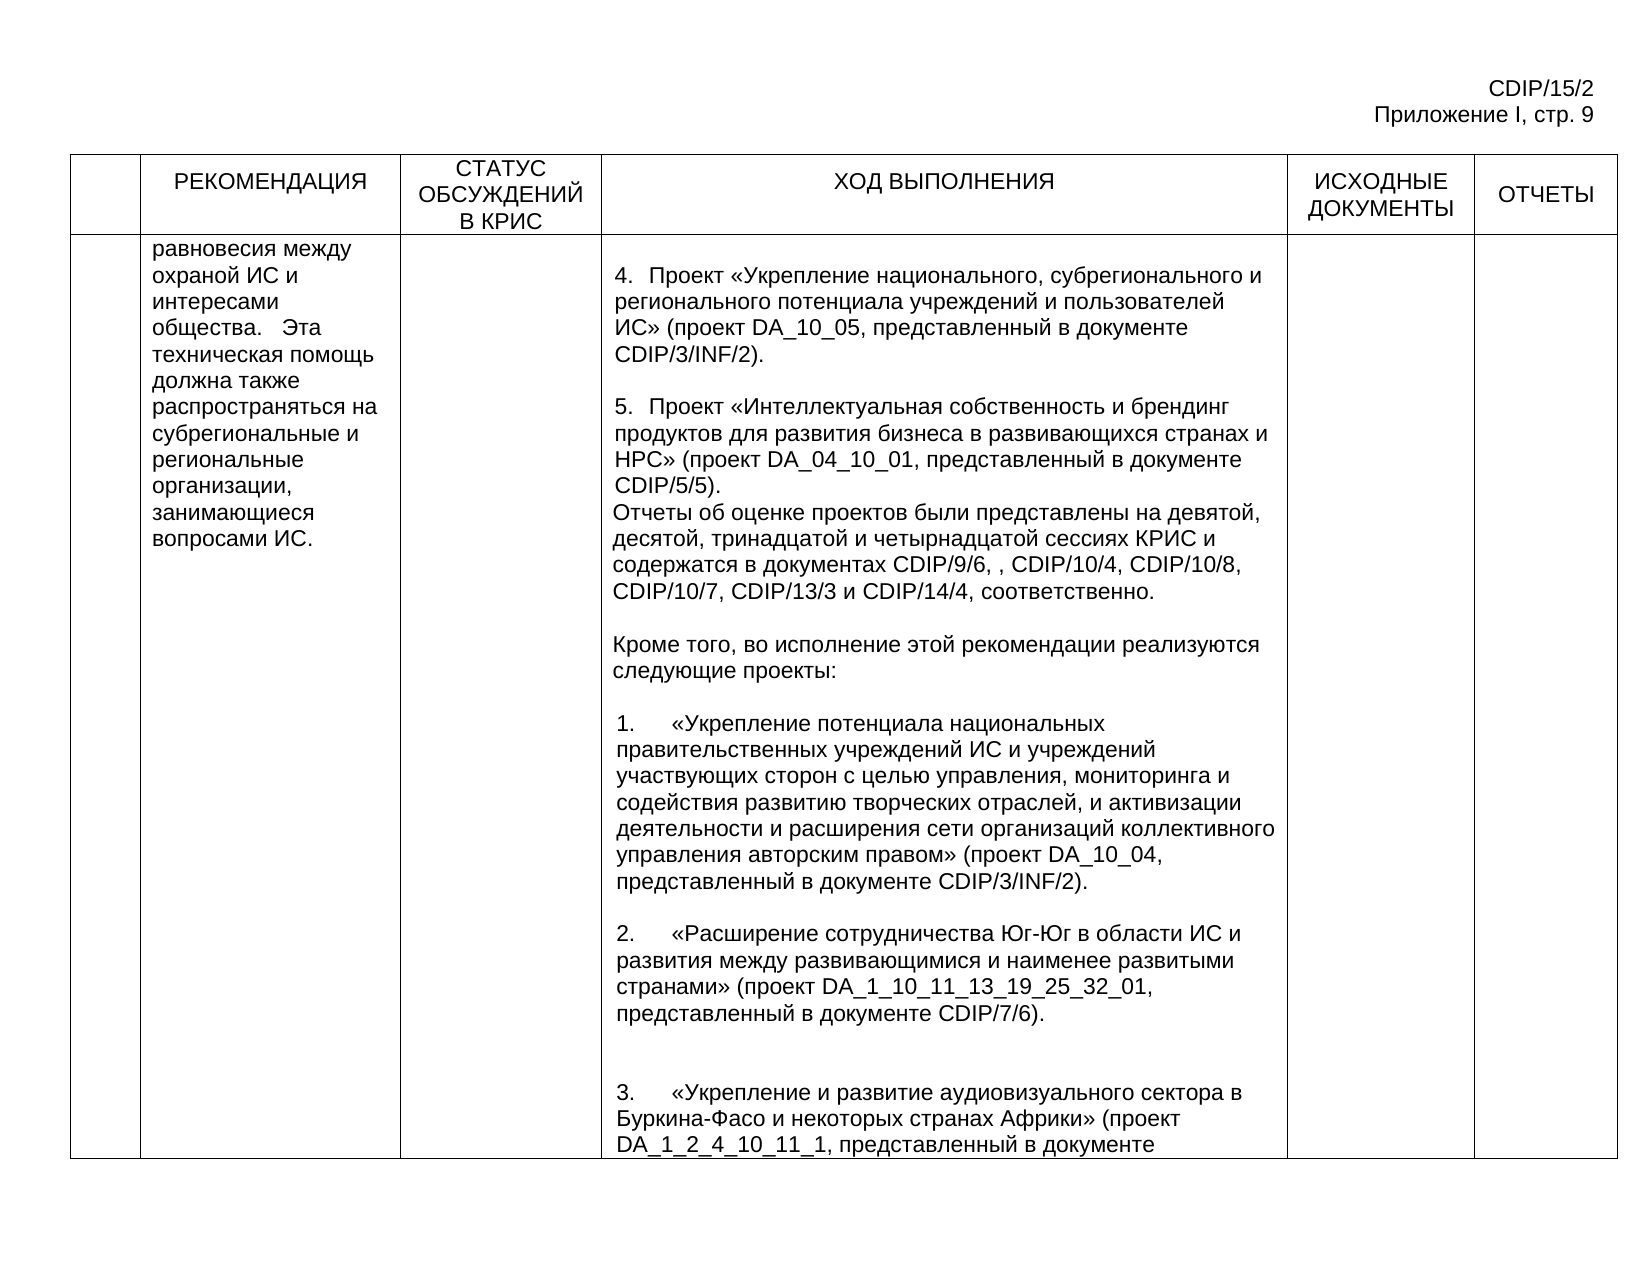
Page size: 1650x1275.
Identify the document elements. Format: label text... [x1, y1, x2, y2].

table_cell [1475, 235, 1617, 1158]
table_header СТАТУС ОБСУЖДЕНИЙ В КРИС [401, 155, 601, 234]
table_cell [401, 235, 601, 1158]
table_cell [602, 235, 1287, 1158]
table_cell [71, 235, 140, 1158]
table_header РЕКОМЕНДАЦИЯ [141, 155, 400, 234]
table_header ИСХОДНЫЕ ДОКУМЕНТЫ [1288, 155, 1474, 234]
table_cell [141, 235, 400, 1158]
table_header ХОД ВЫПОЛНЕНИЯ [602, 155, 1287, 234]
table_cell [1288, 235, 1474, 1158]
table_header [71, 155, 140, 234]
table_header ОТЧЕТЫ [1475, 155, 1617, 234]
